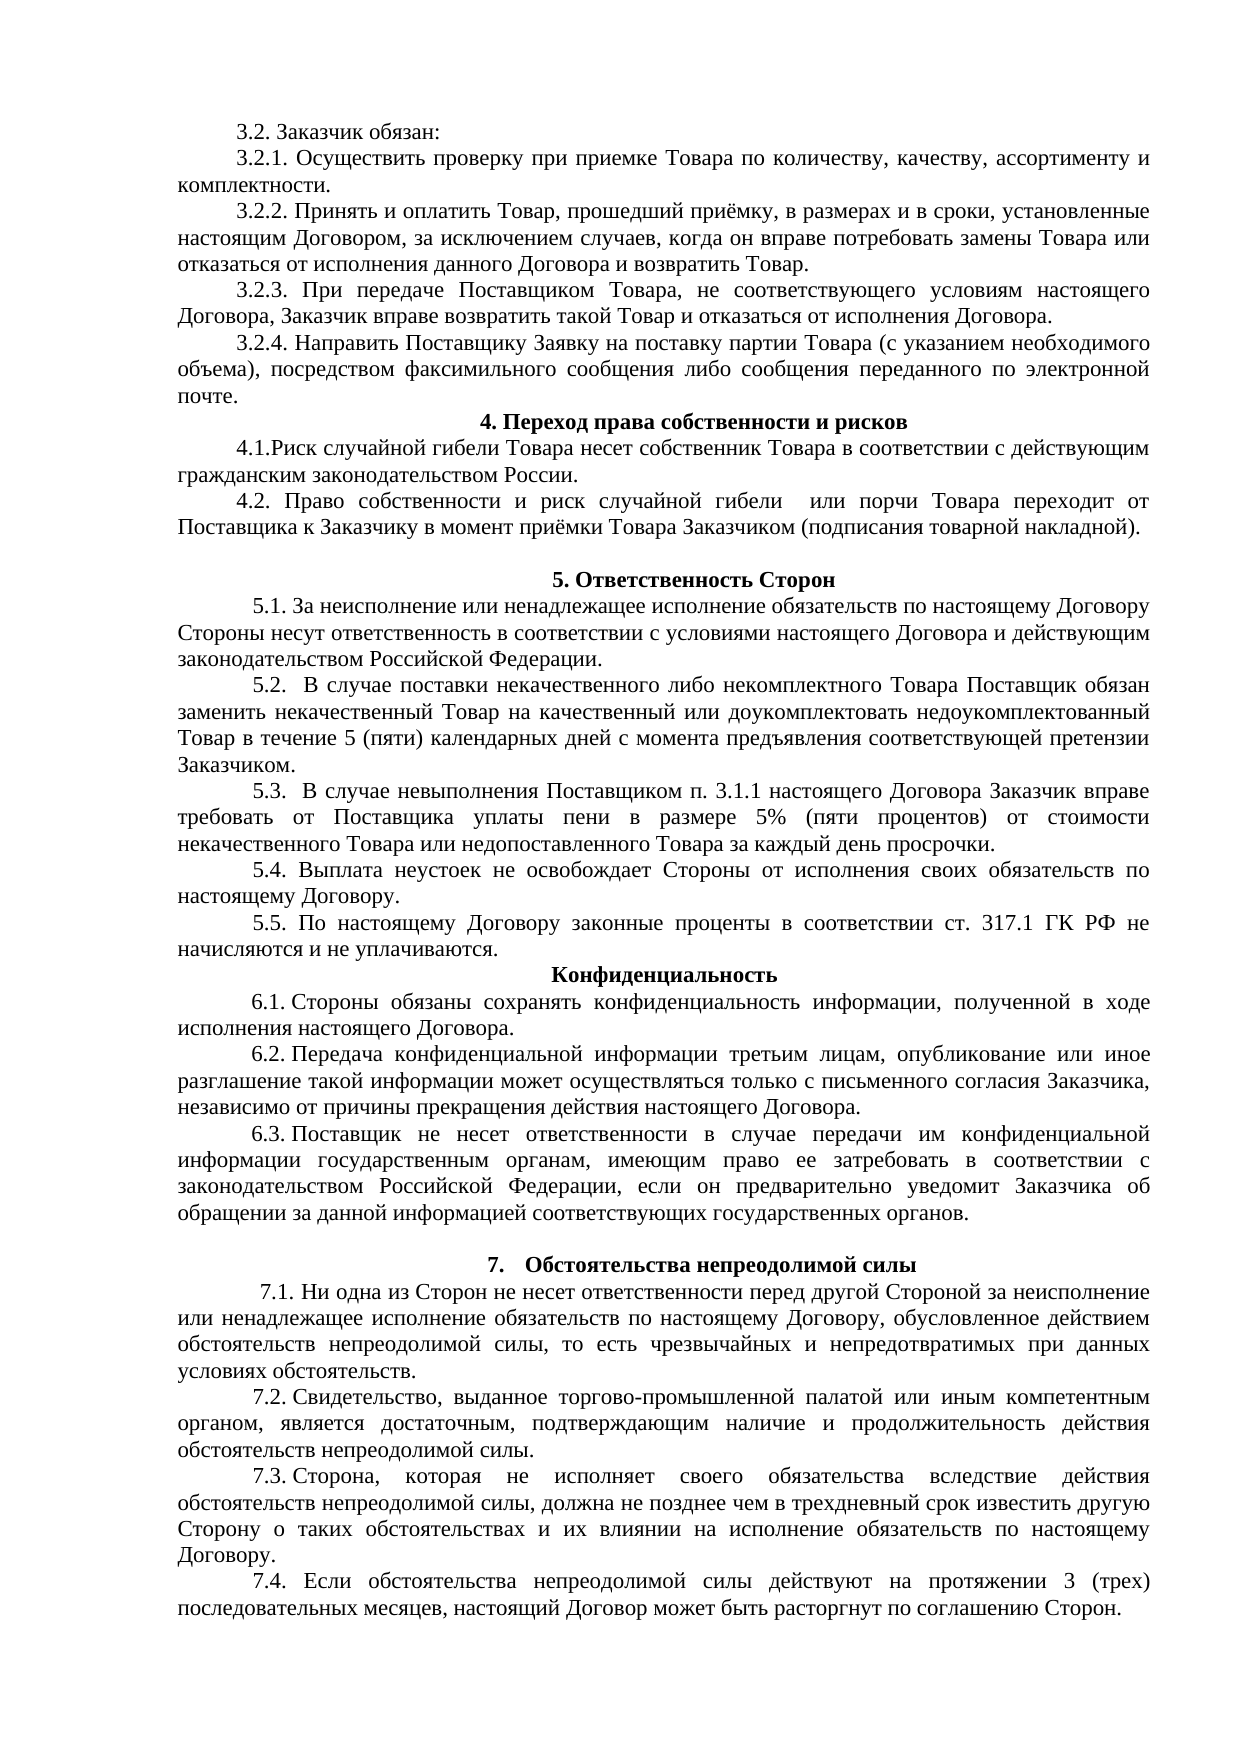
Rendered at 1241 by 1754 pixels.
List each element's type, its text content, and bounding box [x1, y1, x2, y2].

text 7.4. Если обстоятельства непреодолимой силы действуют на протяжении 3 (трех) последовательных месяцев, настоящий Договор может быть расторгнут по соглашению Сторон. [177, 1568, 1152, 1620]
text 7.2. Свидетельство, выданное торгово-промышленной палатой или иным компетентным органом, является достаточным, подтверждающим наличие и продолжительность действия обстоятельств непреодолимой силы. [177, 1383, 1152, 1462]
text 3.2.3. При передаче Поставщиком Товара, не соответствующего условиям настоящего Договора, Заказчик вправе возвратить такой Товар и отказаться от исполнения Договора. [177, 276, 1152, 329]
text 3.2.1. Осуществить проверку при приемке Товара по количеству, качеству, ассортименту и комплектности. [177, 144, 1152, 197]
text 7.3. Сторона, которая не исполняет своего обязательства вследствие действия обстоятельств непреодолимой силы, должна не позднее чем в трехдневный срок известить другую Сторону о таких обстоятельствах и их влиянии на исполнение обязательств по настоящему Договору. [177, 1462, 1152, 1568]
text 4.2. Право собственности и риск случайной гибели или порчи Товара переходит от Поставщика к Заказчику в момент приёмки Товара Заказчиком (подписания товарной накладной). [177, 487, 1152, 540]
text Конфиденциальность [177, 961, 1152, 988]
text 3.2.4. Направить Поставщику Заявку на поставку партии Товара (с указанием необходимого объема), посредством факсимильного сообщения либо сообщения переданного по электронной почте. [177, 329, 1152, 408]
text 4. Переход права собственности и рисков [177, 408, 1152, 434]
text 4.1.Риск случайной гибели Товара несет собственник Товара в соответствии с действующим гражданским законодательством России. [177, 434, 1152, 487]
list Обстоятельства непреодолимой силы [252, 1251, 1152, 1278]
text 5. Ответственность Сторон [177, 566, 1152, 592]
text 3.2.2. Принять и оплатить Товар, прошедший приёмку, в размерах и в сроки, установленные настоящим Договором, за исключением случаев, когда он вправе потребовать замены Товара или отказаться от исполнения данного Договора и возвратить Товар. [177, 197, 1152, 276]
text 5.2. В случае поставки некачественного либо некомплектного Товара Поставщик обязан заменить некачественный Товар на качественный или доукомплектовать недоукомплектованный Товар в течение 5 (пяти) календарных дней с момента предъявления соответствующей претензии Заказчиком. [177, 672, 1152, 777]
text 6.3. Поставщик не несет ответственности в случае передачи им конфиденциальной информации государственным органам, имеющим право ее затребовать в соответствии с законодательством Российской Федерации, если он предварительно уведомит Заказчика об обращении за данной информацией соответствующих государственных органов. [177, 1119, 1152, 1225]
text 5.1. За неисполнение или ненадлежащее исполнение обязательств по настоящему Договору Стороны несут ответственность в соответствии с условиями настоящего Договора и действующим законодательством Российской Федерации. [177, 592, 1152, 672]
text 6.1. Стороны обязаны сохранять конфиденциальность информации, полученной в ходе исполнения настоящего Договора. [177, 988, 1152, 1041]
text 6.2. Передача конфиденциальной информации третьим лицам, опубликование или иное разглашение такой информации может осуществляться только с письменного согласия Заказчика, независимо от причины прекращения действия настоящего Договора. [177, 1041, 1152, 1119]
text 3.2. Заказчик обязан: [177, 118, 1152, 144]
text 5.5. По настоящему Договору законные проценты в соответствии ст. 317.1 ГК РФ не начисляются и не уплачиваются. [177, 909, 1152, 961]
text 7.1. Ни одна из Сторон не несет ответственности перед другой Стороной за неисполнение или ненадлежащее исполнение обязательств по настоящему Договору, обусловленное действием обстоятельств непреодолимой силы, то есть чрезвычайных и непредотвратимых при данных условиях обстоятельств. [177, 1278, 1152, 1383]
text 5.4. Выплата неустоек не освобождает Стороны от исполнения своих обязательств по настоящему Договору. [177, 856, 1152, 909]
text 5.3. В случае невыполнения Поставщиком п. 3.1.1 настоящего Договора Заказчик вправе требовать от Поставщика уплаты пени в размере 5% (пяти процентов) от стоимости некачественного Товара или недопоставленного Товара за каждый день просрочки. [177, 777, 1152, 856]
